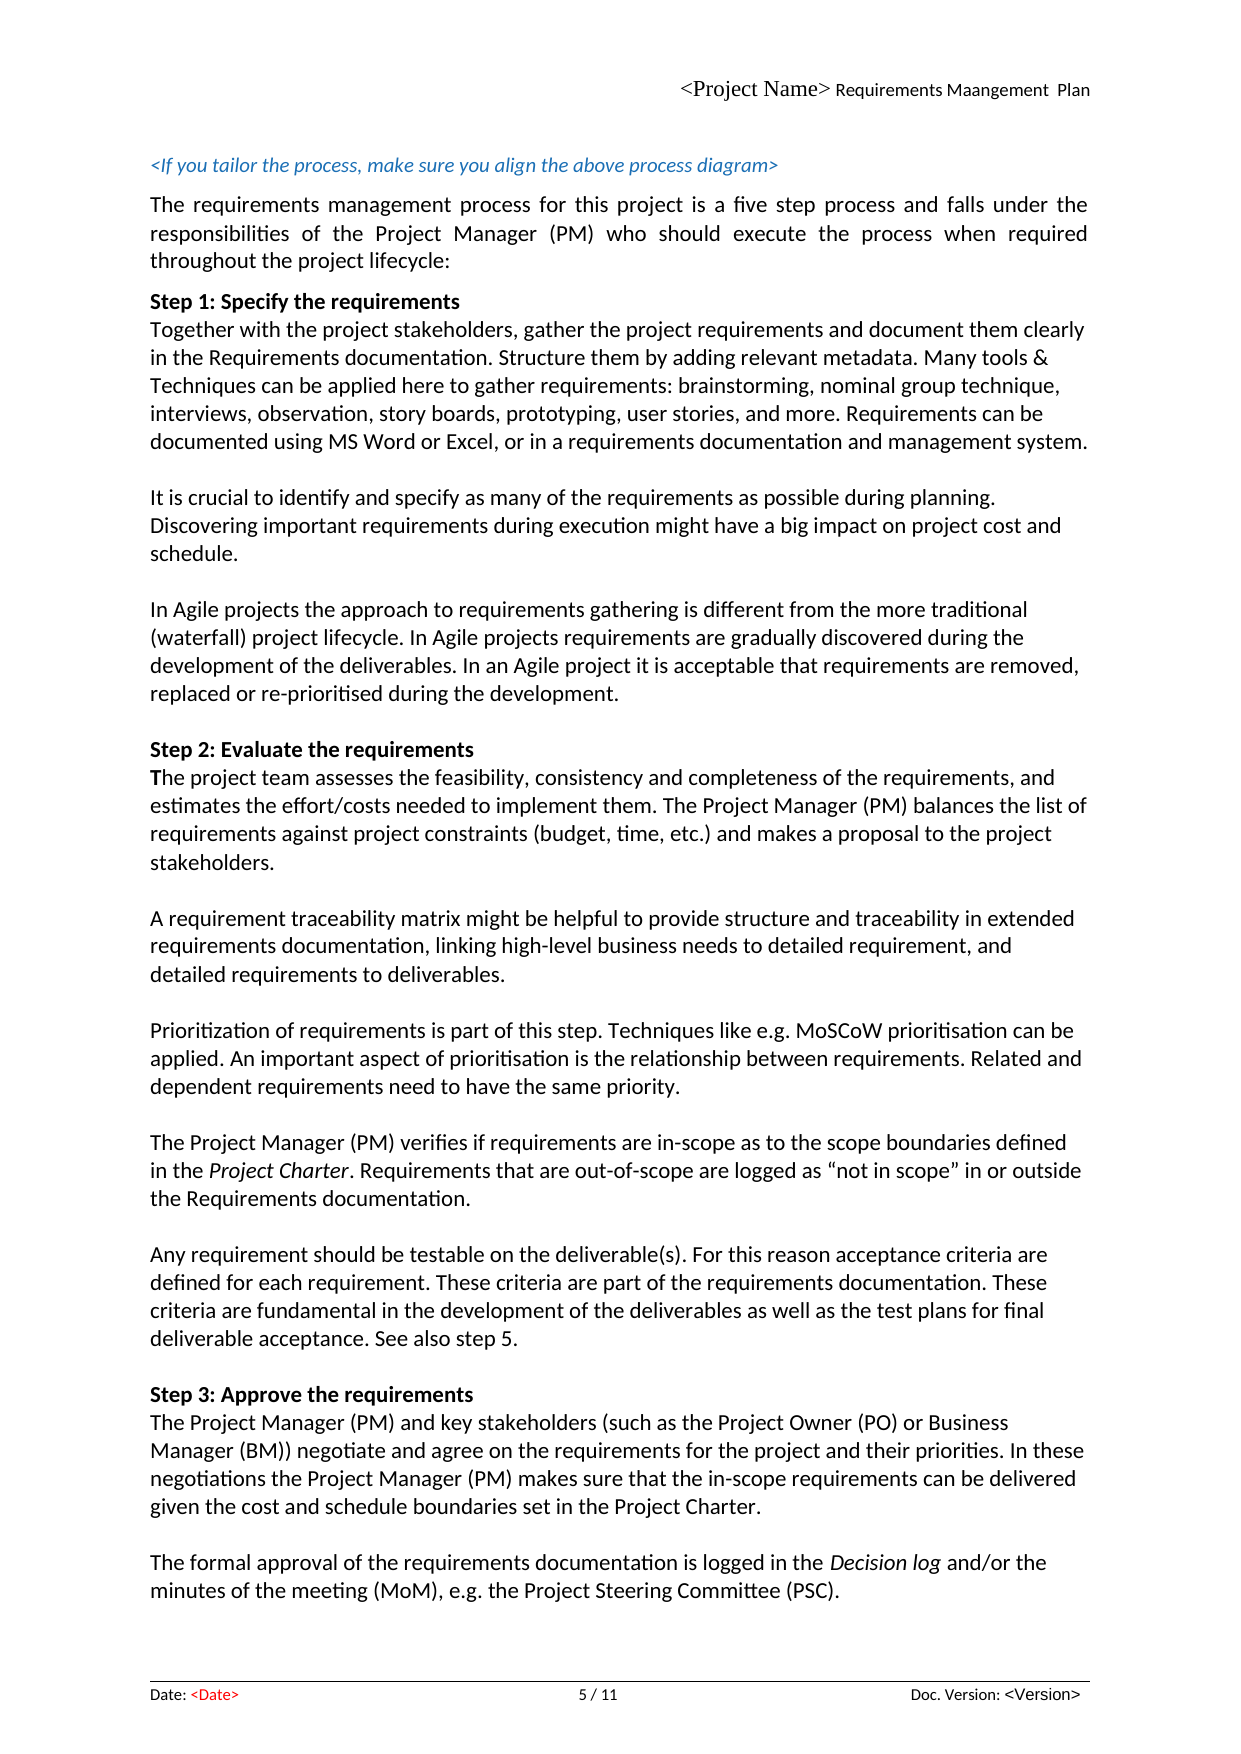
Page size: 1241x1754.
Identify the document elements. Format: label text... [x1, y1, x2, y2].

text The formal approval of the requirements documentation is logged in the Decision log and/or the minutes of the meeting (MoM), e.g. the Project Steering Committee (PSC). [150, 1548, 1090, 1604]
text The project team assesses the feasibility, consistency and completeness of the requirements, and estimates the effort/costs needed to implement them. The Project Manager (PM) balances the list of requirements against project constraints (budget, time, etc.) and makes a proposal to the project stakeholders. [150, 763, 1090, 876]
text The Project Manager (PM) and key stakeholders (such as the Project Owner (PO) or Business Manager (BM)) negotiate and agree on the requirements for the project and their priorities. In these negotiations the Project Manager (PM) makes sure that the in-scope requirements can be delivered given the cost and schedule boundaries set in the Project Charter. [150, 1408, 1090, 1520]
text The Project Manager (PM) verifies if requirements are in-scope as to the scope boundaries defined in the Project Charter. Requirements that are out-of-scope are logged as “not in scope” in or outside the Requirements documentation. [150, 1128, 1090, 1212]
text Prioritization of requirements is part of this step. Techniques like e.g. MoSCoW prioritisation can be applied. An important aspect of prioritisation is the relationship between requirements. Related and dependent requirements need to have the same priority. [150, 1016, 1090, 1100]
text Step 2: Evaluate the requirements [150, 736, 1090, 763]
text Step 3: Approve the requirements [150, 1380, 1090, 1408]
text The requirements management process for this project is a five step process and falls under the responsibilities of the Project Manager (PM) who should execute the process when required throughout the project lifecycle: [150, 191, 1090, 275]
text Any requirement should be testable on the deliverable(s). For this reason acceptance criteria are defined for each requirement. These criteria are part of the requirements documentation. These criteria are fundamental in the development of the deliverables as well as the test plans for final deliverable acceptance. See also step 5. [150, 1240, 1090, 1352]
text It is crucial to identify and specify as many of the requirements as possible during planning. Discovering important requirements during execution might have a big impact on project cost and schedule. [150, 483, 1090, 567]
text <If you tailor the process, make sure you align the above process diagram> [150, 153, 1090, 178]
text Step 1: Specify the requirements [150, 287, 1090, 315]
text In Agile projects the approach to requirements gathering is different from the more traditional (waterfall) project lifecycle. In Agile projects requirements are gradually discovered during the development of the deliverables. In an Agile project it is acceptable that requirements are removed, replaced or re-prioritised during the development. [150, 595, 1090, 707]
text A requirement traceability matrix might be helpful to provide structure and traceability in extended requirements documentation, linking high-level business needs to detailed requirement, and detailed requirements to deliverables. [150, 904, 1090, 988]
text Together with the project stakeholders, gather the project requirements and document them clearly in the Requirements documentation. Structure them by adding relevant metadata. Many tools & Techniques can be applied here to gather requirements: brainstorming, nominal group technique, interviews, observation, story boards, prototyping, user stories, and more. Requirements can be documented using MS Word or Excel, or in a requirements documentation and management system. [150, 315, 1090, 455]
